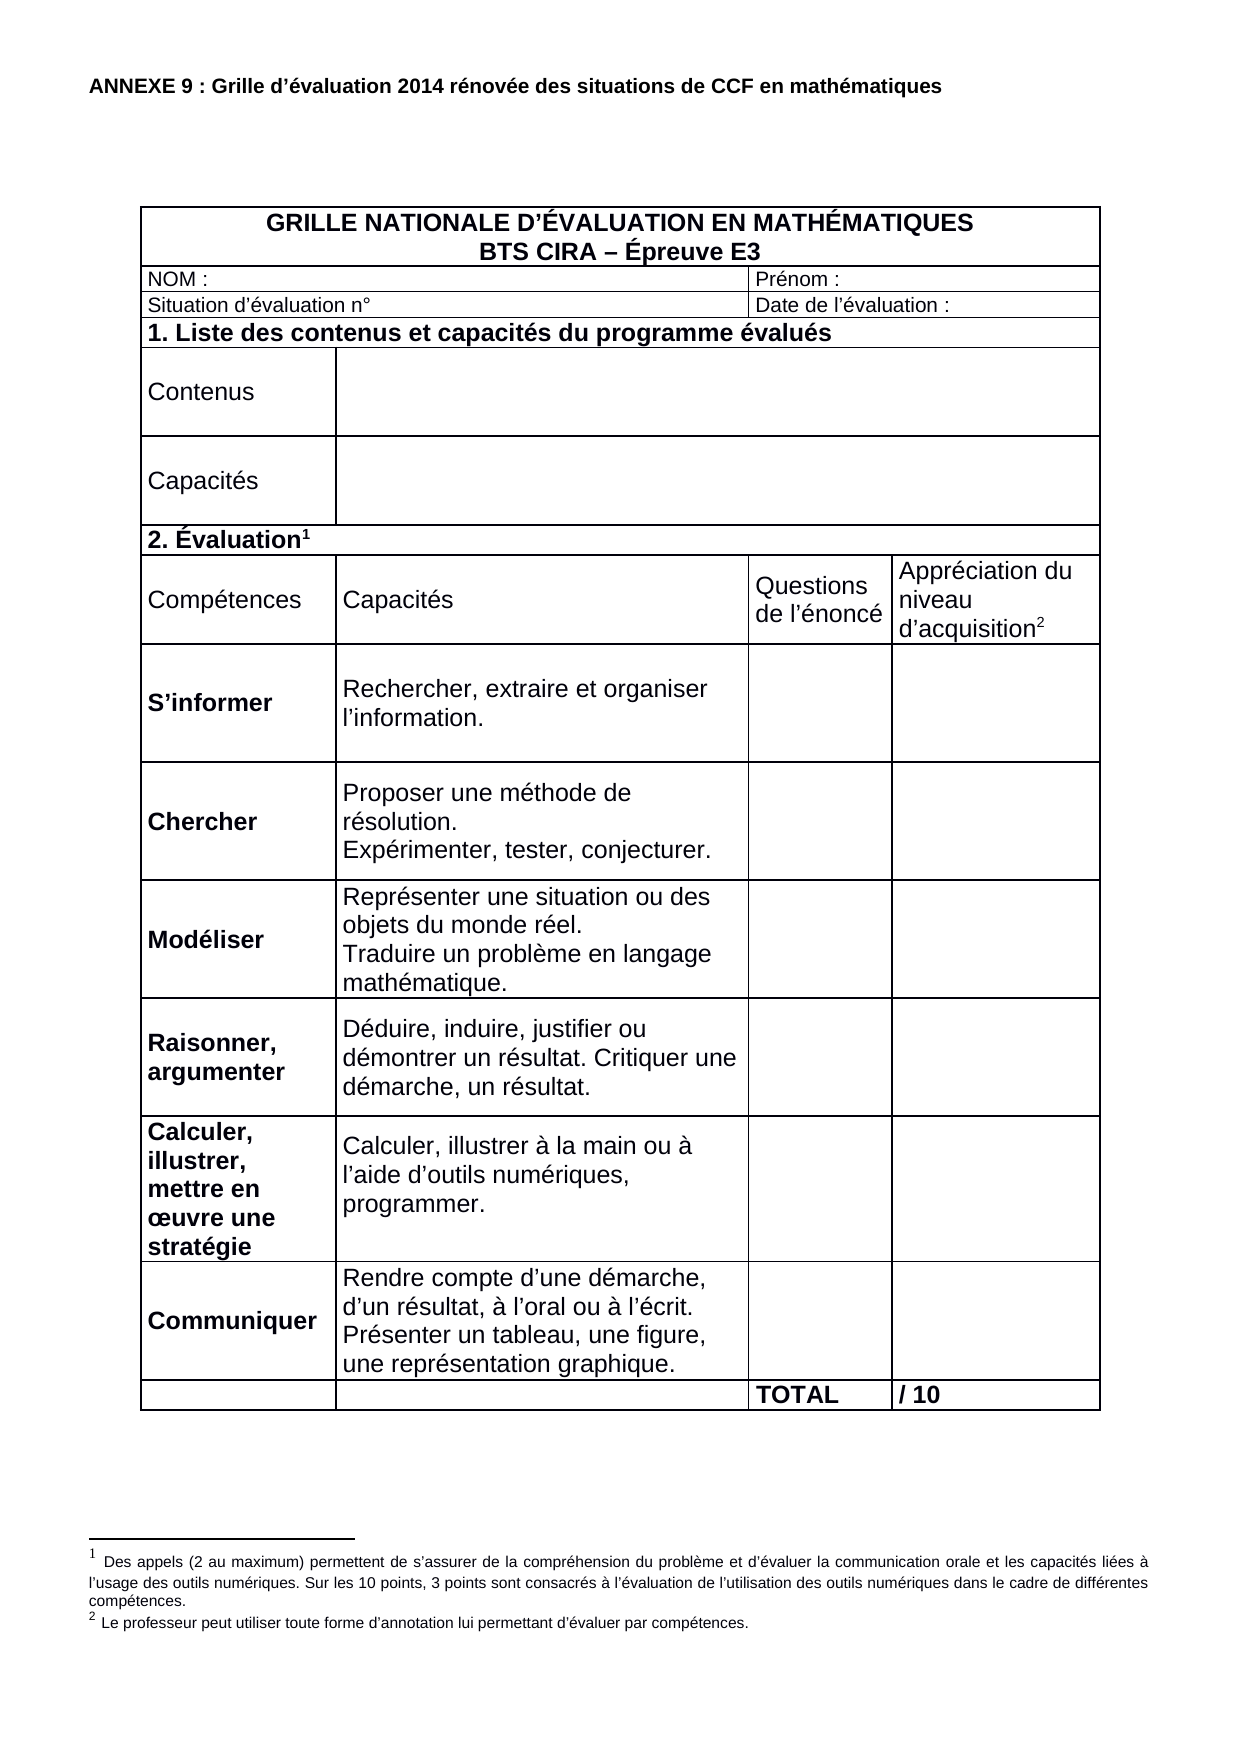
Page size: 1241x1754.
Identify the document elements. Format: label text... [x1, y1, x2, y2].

table_cell Modéliser [142, 881, 335, 997]
table_cell [337, 348, 1099, 435]
table_cell NOM : [142, 267, 748, 291]
table_cell / 10 [893, 1381, 1099, 1409]
table_cell Raisonner, argumenter [142, 999, 335, 1115]
table_cell Calculer, illustrer à la main ou à l’aide d’outils numériques, programmer. [337, 1117, 748, 1261]
table_cell Capacités [142, 437, 335, 524]
table_cell 1. Liste des contenus et capacités du programme évalués [142, 318, 1099, 347]
table_cell [893, 645, 1099, 761]
table_cell Date de l’évaluation : [749, 292, 1099, 316]
table_cell Rendre compte d’une démarche, d’un résultat, à l’oral ou à l’écrit. Présenter un tableau, une figure, une représentation graphique. [337, 1262, 748, 1379]
table_cell [893, 881, 1099, 997]
table_header GRILLE NATIONALE D’ÉVALUATION EN MATHÉMATIQUES BTS CIRA – Épreuve E3 [142, 208, 1099, 265]
table_cell [749, 645, 891, 761]
table_cell Situation d’évaluation n° [142, 292, 748, 316]
table_cell Capacités [337, 556, 748, 643]
table_cell [749, 1117, 891, 1261]
table_cell Rechercher, extraire et organiser l’information. [337, 645, 748, 761]
table_cell [749, 999, 891, 1115]
table_cell Chercher [142, 763, 335, 879]
table_cell [142, 1381, 335, 1409]
table_cell Proposer une méthode de résolution. Expérimenter, tester, conjecturer. [337, 763, 748, 879]
table_cell Représenter une situation ou des objets du monde réel. Traduire un problème en langage mathématique. [337, 881, 748, 997]
table_cell S’informer [142, 645, 335, 761]
table_cell [893, 1117, 1099, 1261]
table_cell [893, 999, 1099, 1115]
table_cell [749, 881, 891, 997]
table_cell [893, 763, 1099, 879]
table_cell Contenus [142, 348, 335, 435]
table_cell [337, 437, 1099, 524]
table_cell Questions de l’énoncé [749, 556, 891, 643]
table_cell Prénom : [749, 267, 1099, 291]
table_cell Compétences [142, 556, 335, 643]
table_cell Déduire, induire, justifier ou démontrer un résultat. Critiquer une démarche, un résultat. [337, 999, 748, 1115]
table_cell Calculer, illustrer, mettre en œuvre une stratégie [142, 1117, 335, 1261]
table_cell [337, 1381, 748, 1409]
table_cell 2. Évaluation [142, 526, 1099, 554]
table_cell Appréciation du niveau d’acquisition [893, 556, 1099, 643]
table_cell [749, 1262, 891, 1379]
table_cell [749, 763, 891, 879]
table_cell TOTAL [749, 1381, 891, 1409]
table_cell [893, 1262, 1099, 1379]
table_cell Communiquer [142, 1262, 335, 1379]
